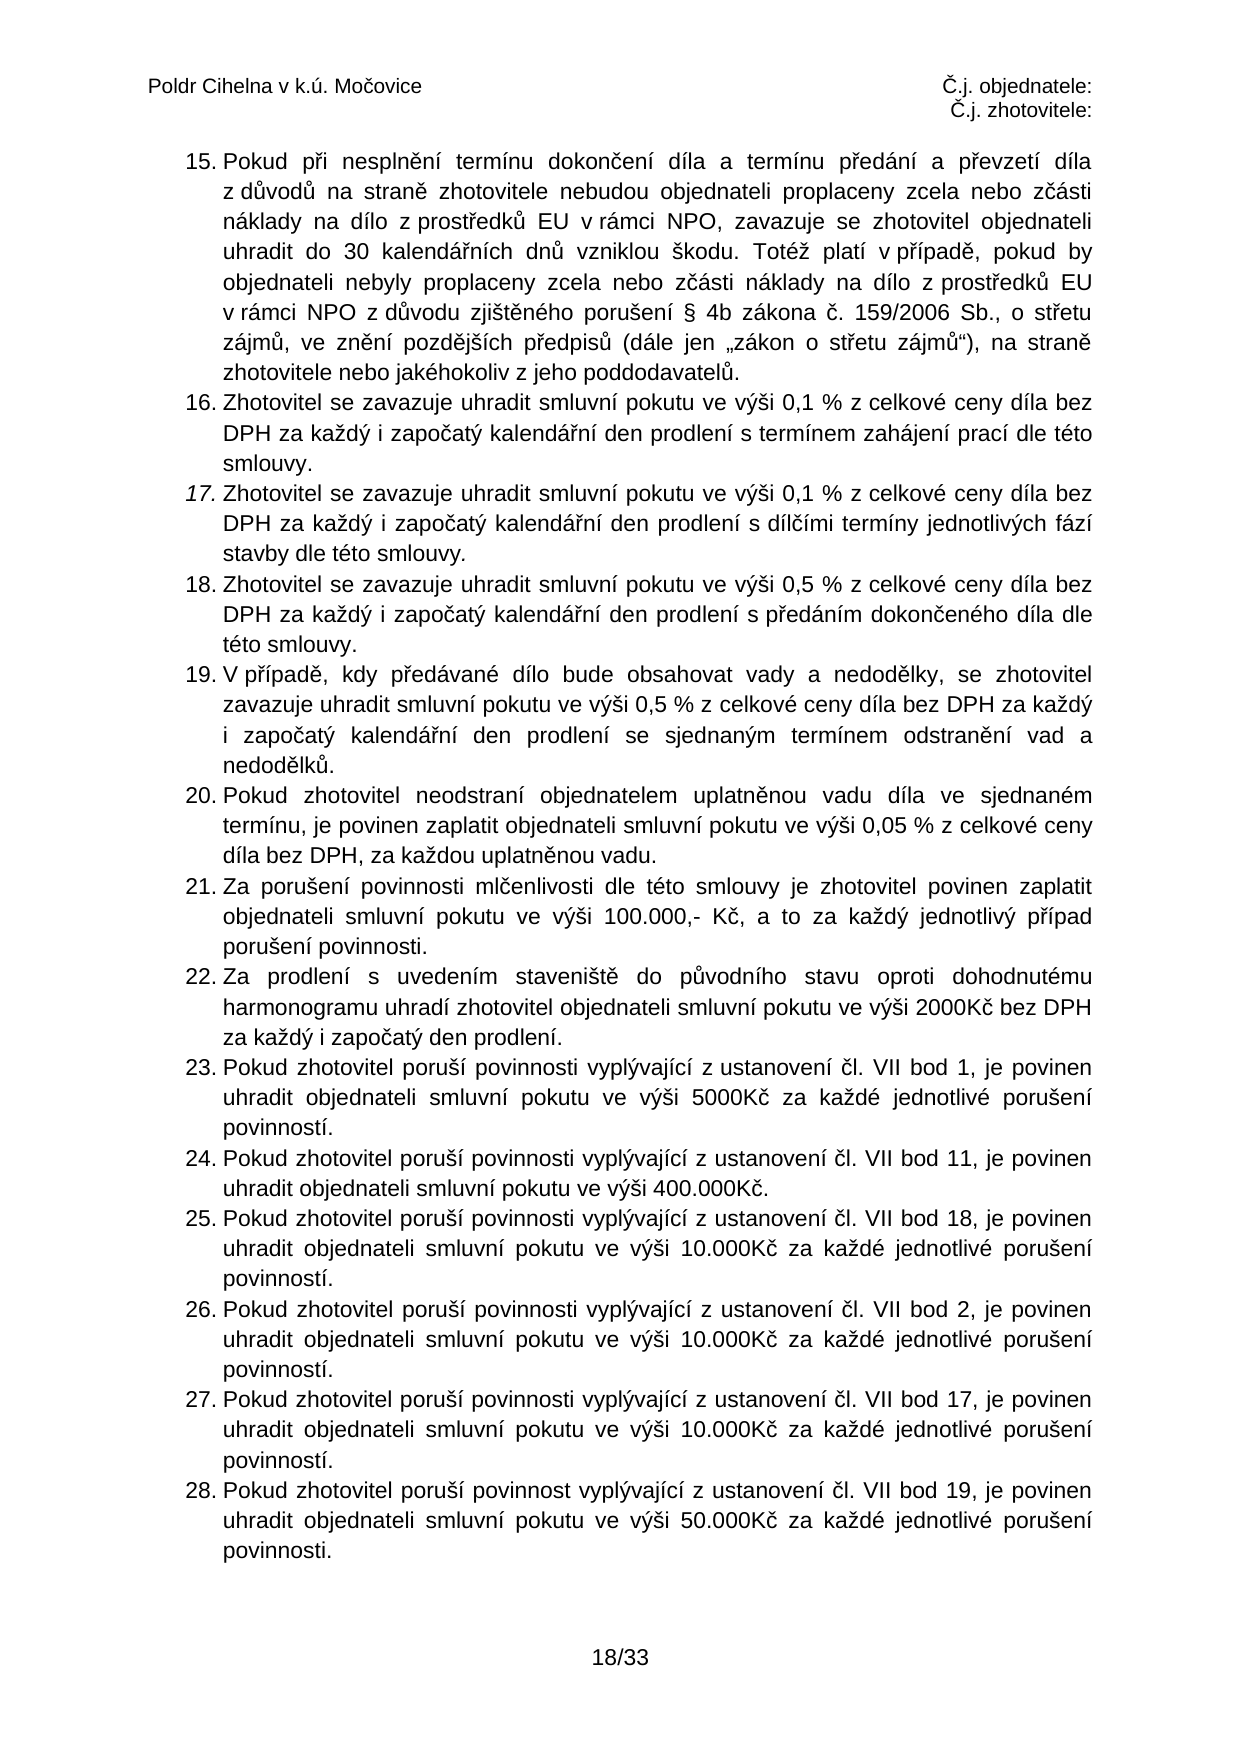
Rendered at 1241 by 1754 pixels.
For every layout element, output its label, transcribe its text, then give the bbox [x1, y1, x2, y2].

list Pokud zhotovitel poruší povinnosti vyplývající z ustanovení čl. VII bod 17, je povinen uhradit objednateli smluvní pokutu ve výši 10.000Kč za každé jednotlivé porušení povinností. [185, 1386, 1093, 1473]
list V případě, kdy předávané dílo bude obsahovat vady a nedodělky, se zhotovitel zavazuje uhradit smluvní pokutu ve výši 0,5 % z celkové ceny díla bez DPH za každý i započatý kalendářní den prodlení se sjednaným termínem odstranění vad a nedodělků. [185, 661, 1093, 778]
list Pokud zhotovitel neodstraní objednatelem uplatněnou vadu díla ve sjednaném termínu, je povinen zaplatit objednateli smluvní pokutu ve výši 0,05 % z celkové ceny díla bez DPH, za každou uplatněnou vadu. [185, 782, 1093, 869]
list Pokud při nesplnění termínu dokončení díla a termínu předání a převzetí díla z důvodů na straně zhotovitele nebudou objednateli proplaceny zcela nebo zčásti náklady na dílo z prostředků EU v rámci NPO, zavazuje se zhotovitel objednateli uhradit do 30 kalendářních dnů vzniklou škodu. Totéž platí v případě, pokud by objednateli nebyly proplaceny zcela nebo zčásti náklady na dílo z prostředků EU v rámci NPO z důvodu zjištěného porušení § 4b zákona č. 159/2006 Sb., o střetu zájmů, ve znění pozdějších předpisů (dále jen „zákon o střetu zájmů“), na straně zhotovitele nebo jakéhokoliv z jeho poddodavatelů. [185, 148, 1093, 385]
list Za porušení povinnosti mlčenlivosti dle této smlouvy je zhotovitel povinen zaplatit objednateli smluvní pokutu ve výši 100.000,- Kč, a to za každý jednotlivý případ porušení povinnosti. [185, 873, 1093, 959]
list Pokud zhotovitel poruší povinnosti vyplývající z ustanovení čl. VII bod 18, je povinen uhradit objednateli smluvní pokutu ve výši 10.000Kč za každé jednotlivé porušení povinností. [185, 1205, 1093, 1292]
list Pokud zhotovitel poruší povinnosti vyplývající z ustanovení čl. VII bod 1, je povinen uhradit objednateli smluvní pokutu ve výši 5000Kč za každé jednotlivé porušení povinností. [185, 1054, 1093, 1141]
list Za prodlení s uvedením staveniště do původního stavu oproti dohodnutému harmonogramu uhradí zhotovitel objednateli smluvní pokutu ve výši 2000Kč bez DPH za každý i započatý den prodlení. [185, 963, 1093, 1050]
list Pokud zhotovitel poruší povinnost vyplývající z ustanovení čl. VII bod 19, je povinen uhradit objednateli smluvní pokutu ve výši 50.000Kč za každé jednotlivé porušení povinnosti. [185, 1477, 1093, 1563]
list Zhotovitel se zavazuje uhradit smluvní pokutu ve výši 0,5 % z celkové ceny díla bez DPH za každý i započatý kalendářní den prodlení s předáním dokončeného díla dle této smlouvy. [185, 571, 1093, 657]
list Zhotovitel se zavazuje uhradit smluvní pokutu ve výši 0,1 % z celkové ceny díla bez DPH za každý i započatý kalendářní den prodlení s dílčími termíny jednotlivých fází stavby dle této smlouvy. [185, 480, 1093, 567]
list Pokud zhotovitel poruší povinnosti vyplývající z ustanovení čl. VII bod 2, je povinen uhradit objednateli smluvní pokutu ve výši 10.000Kč za každé jednotlivé porušení povinností. [185, 1296, 1093, 1382]
list Pokud zhotovitel poruší povinnosti vyplývající z ustanovení čl. VII bod 11, je povinen uhradit objednateli smluvní pokutu ve výši 400.000Kč. [185, 1144, 1093, 1201]
list Zhotovitel se zavazuje uhradit smluvní pokutu ve výši 0,1 % z celkové ceny díla bez DPH za každý i započatý kalendářní den prodlení s termínem zahájení prací dle této smlouvy. [185, 389, 1093, 476]
